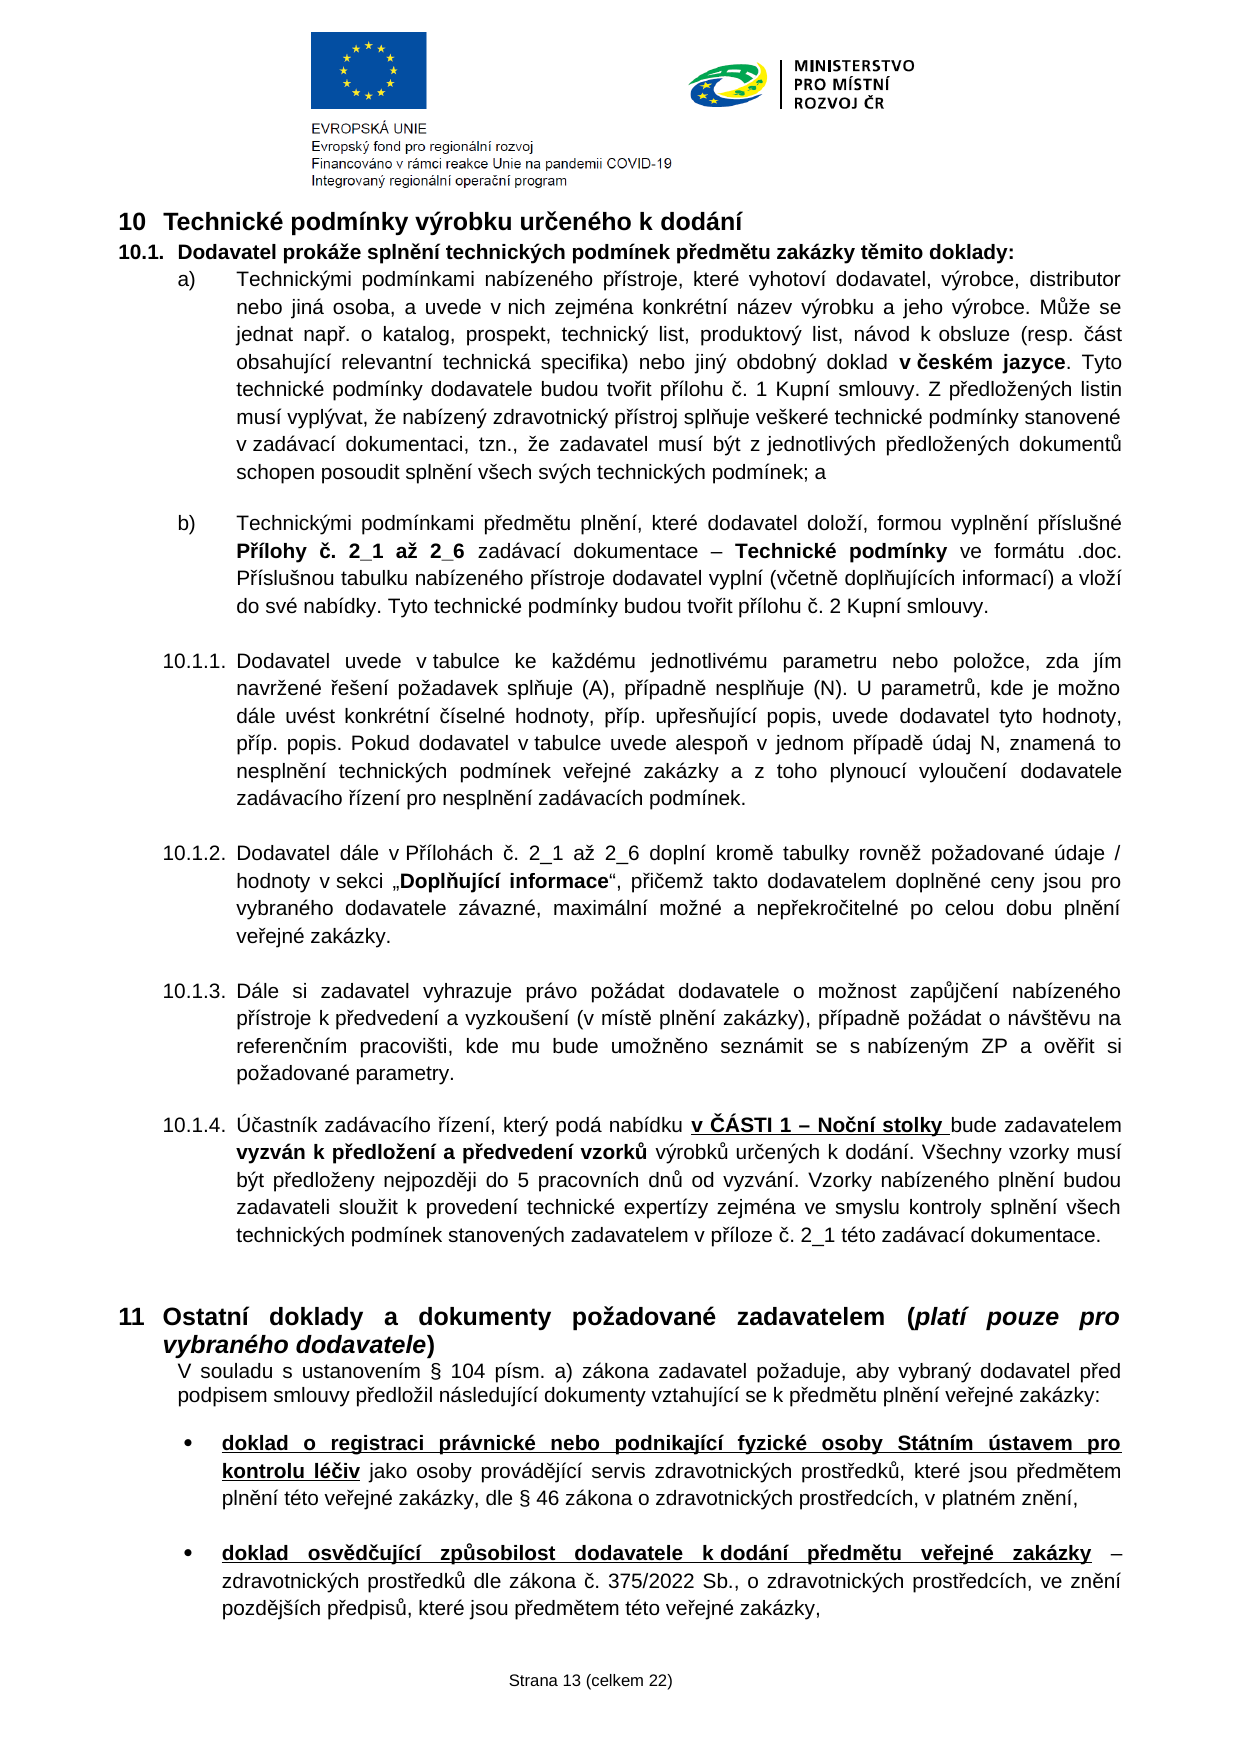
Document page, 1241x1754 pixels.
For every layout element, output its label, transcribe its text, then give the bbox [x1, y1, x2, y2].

list doklad osvědčující způsobilost dodavatele k dodání předmětu veřejné zakázky – zdravotnických prostředků dle zákona č. 375/2022 Sb., o zdravotnických prostředcích, ve znění pozdějších předpisů, které jsou předmětem této veřejné zakázky, [184, 1541, 1122, 1620]
subtitle Ostatní doklady a dokumenty požadované zadavatelem (platí pouze pro vybraného dodavatele) [118, 1302, 1122, 1359]
list Dodavatel dále v Přílohách č. 2_1 až 2_6 doplní kromě tabulky rovněž požadované údaje / hodnoty v sekci „Doplňující informace“, přičemž takto dodavatelem doplněné ceny jsou pro vybraného dodavatele závazné, maximální možné a nepřekročitelné po celou dobu plnění veřejné zakázky. [162, 841, 1122, 948]
list Dále si zadavatel vyhrazuje právo požádat dodavatele o možnost zapůjčení nabízeného přístroje k předvedení a vyzkoušení (v místě plnění zakázky), případně požádat o návštěvu na referenčním pracovišti, kde mu bude umožněno seznámit se s nabízeným ZP a ověřit si požadované parametry. [162, 979, 1122, 1085]
text V souladu s ustanovením § 104 písm. a) zákona zadavatel požaduje, aby vybraný dodavatel před podpisem smlouvy předložil následující dokumenty vztahující se k předmětu plnění veřejné zakázky: [177, 1359, 1122, 1407]
list Technickými podmínkami předmětu plnění, které dodavatel doloží, formou vyplnění příslušné Přílohy č. 2_1 až 2_6 zadávací dokumentace – Technické podmínky ve formátu .doc. Příslušnou tabulku nabízeného přístroje dodavatel vyplní (včetně doplňujících informací) a vloží do své nabídky. Tyto technické podmínky budou tvořit přílohu č. 2 Kupní smlouvy. [177, 511, 1122, 618]
list doklad o registraci právnické nebo podnikající fyzické osoby Státním ústavem pro kontrolu léčiv jako osoby provádějící servis zdravotnických prostředků, které jsou předmětem plnění této veřejné zakázky, dle § 46 zákona o zdravotnických prostředcích, v platném znění, [184, 1431, 1122, 1510]
subtitle 10.1. Dodavatel prokáže splnění technických podmínek předmětu zakázky těmito doklady: [118, 240, 1122, 264]
list Dodavatel uvede v tabulce ke každému jednotlivému parametru nebo položce, zda jím navržené řešení požadavek splňuje (A), případně nesplňuje (N). U parametrů, kde je možno dále uvést konkrétní číselné hodnoty, příp. upřesňující popis, uvede dodavatel tyto hodnoty, příp. popis. Pokud dodavatel v tabulce uvede alespoň v jednom případě údaj N, znamená to nesplnění technických podmínek veřejné zakázky a z toho plynoucí vyloučení dodavatele zadávacího řízení pro nesplnění zadávacích podmínek. [162, 649, 1122, 810]
list Technickými podmínkami nabízeného přístroje, které vyhotoví dodavatel, výrobce, distributor nebo jiná osoba, a uvede v nich zejména konkrétní název výrobku a jeho výrobce. Může se jednat např. o katalog, prospekt, technický list, produktový list, návod k obsluze (resp. část obsahující relevantní technická specifika) nebo jiný obdobný doklad v českém jazyce. Tyto technické podmínky dodavatele budou tvořit přílohu č. 1 Kupní smlouvy. Z předložených listin musí vyplývat, že nabízený zdravotnický přístroj splňuje veškeré technické podmínky stanovené v zadávací dokumentaci, tzn., že zadavatel musí být z jednotlivých předložených dokumentů schopen posoudit splnění všech svých technických podmínek; a [177, 267, 1122, 484]
subtitle Technické podmínky výrobku určeného k dodání [118, 207, 1122, 236]
picture [300, 27, 922, 193]
list Účastník zadávacího řízení, který podá nabídku v ČÁSTI 1 – Noční stolky bude zadavatelem vyzván k předložení a předvedení vzorků výrobků určených k dodání. Všechny vzorky musí být předloženy nejpozději do 5 pracovních dnů od vyzvání. Vzorky nabízeného plnění budou zadavateli sloužit k provedení technické expertízy zejména ve smyslu kontroly splnění všech technických podmínek stanovených zadavatelem v příloze č. 2_1 této zadávací dokumentace. [162, 1113, 1122, 1247]
